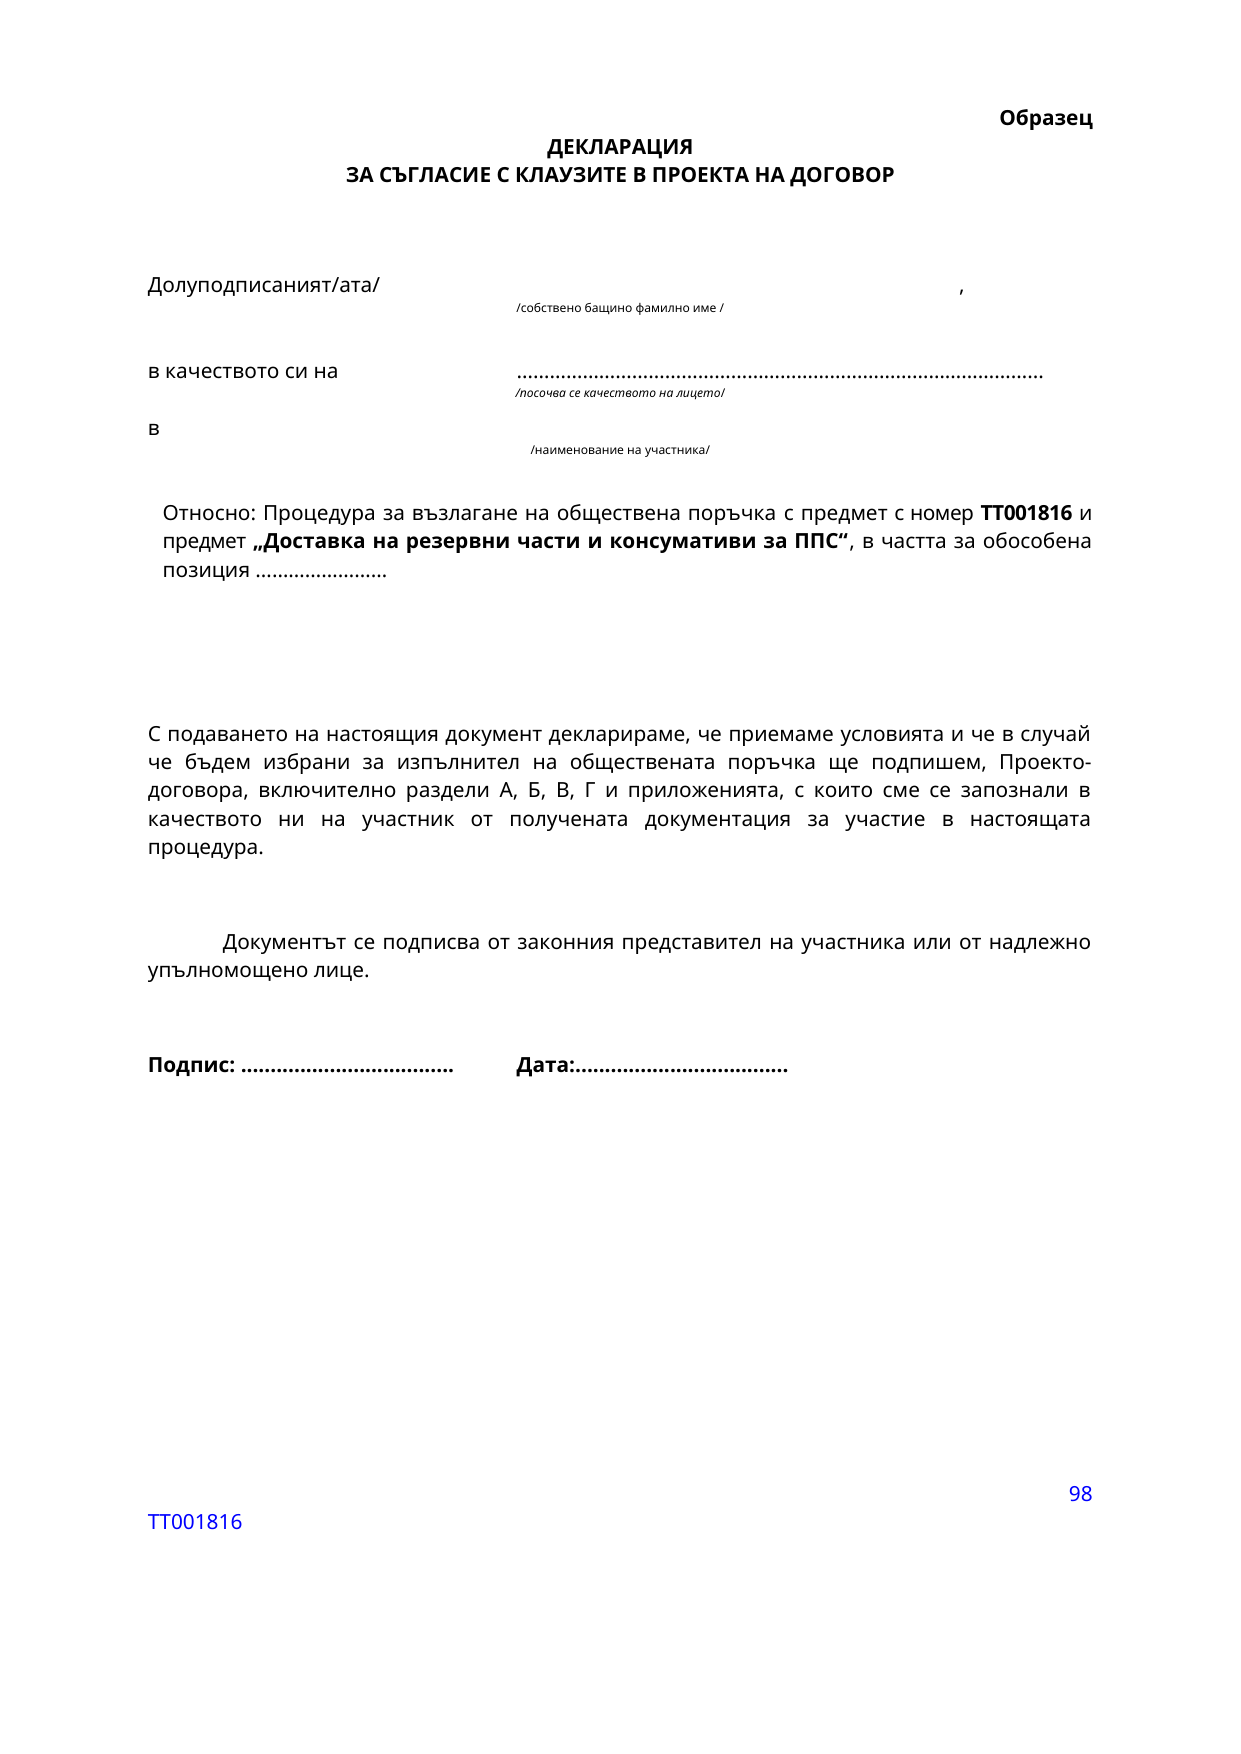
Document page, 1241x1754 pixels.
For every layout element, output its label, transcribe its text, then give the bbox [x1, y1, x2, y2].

text в качеството си на …………………………………………………………………………………... [148, 356, 1092, 384]
text /наименование на участника/ [148, 441, 1092, 470]
text Долуподписаният/ата/ , [148, 271, 1092, 299]
text Относно: Процедура за възлагане на обществена поръчка с предмет с номер ТТ001816 и предмет „Доставка на резервни части и консумативи за ППС“, в частта за обособена позиция …………………… [162, 498, 1092, 583]
text в [148, 413, 1092, 441]
text ЗА СЪГЛАСИЕ С КЛАУЗИТЕ В ПРОЕКТА НА ДОГОВОР [148, 160, 1092, 189]
text Документът се подписва от законния представител на участника или от надлежно упълномощено лице. [148, 927, 1092, 984]
text ДЕКЛАРАЦИЯ [148, 132, 1092, 160]
text Образец [213, 103, 1092, 132]
text С подаването на настоящия документ декларираме, че приемаме условията и че в случай че бъдем избрани за изпълнител на обществената поръчка ще подпишем, Проекто-договора, включително раздели А, Б, В, Г и приложенията, с които сме се запознали в качеството ни на участник от получената документация за участие в настоящата процедура. [148, 719, 1092, 861]
text /посочва се качеството на лицето/ [148, 384, 1092, 413]
text /собствено бащино фамилно име / [148, 299, 1092, 327]
text Подпис: .................................... Дата:.................................... [148, 1050, 1092, 1078]
